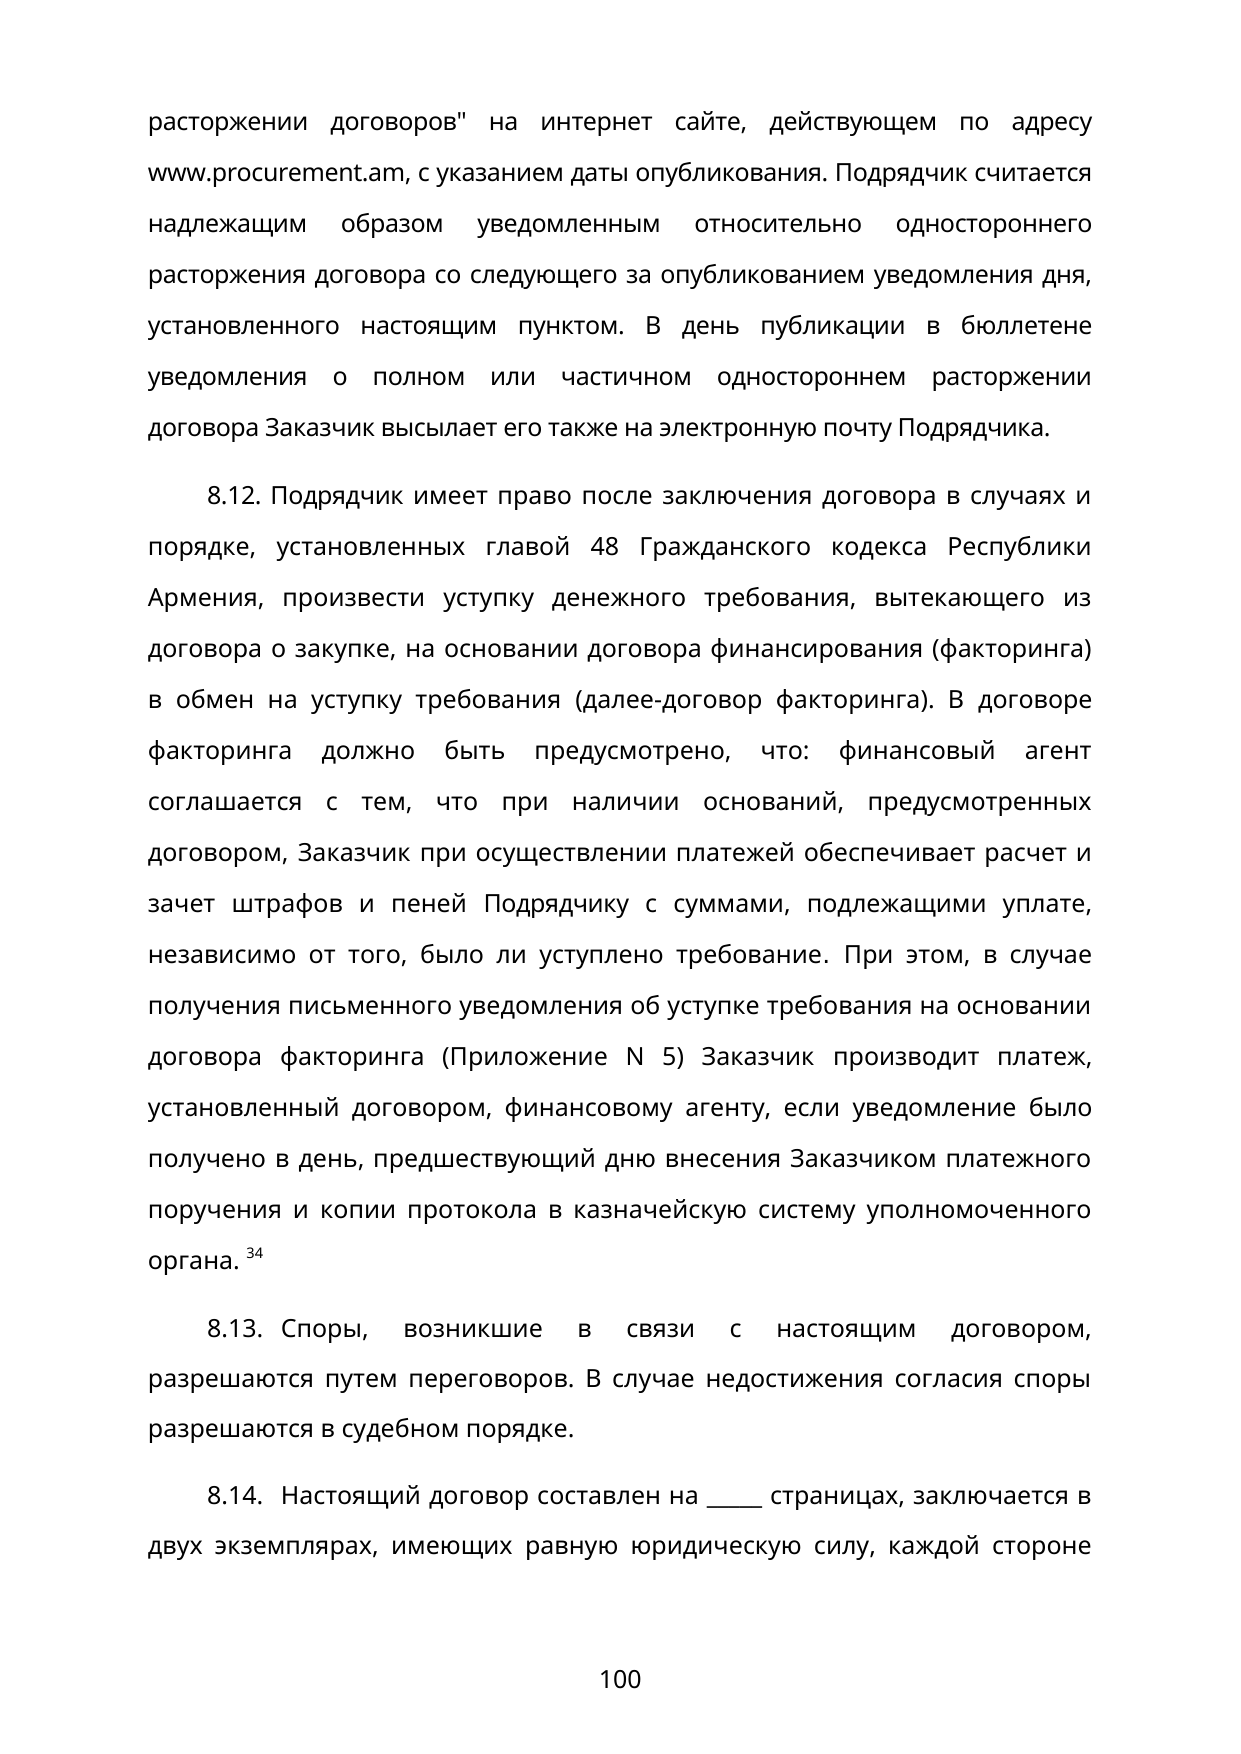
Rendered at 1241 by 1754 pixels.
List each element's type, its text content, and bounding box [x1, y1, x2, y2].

text 8.12. Подрядчик имеет право после заключения договора в случаях и порядке, установленных главой 48 Гражданского кодекса Республики Армения, произвести уступку денежного требования, вытекающего из договора о закупке, на основании договора финансирования (факторинга) в обмен на уступку требования (далее-договор факторинга). В договоре факторинга должно быть предусмотрено, что: финансовый агент соглашается с тем, что при наличии оснований, предусмотренных договором, Заказчик при осуществлении платежей обеспечивает расчет и зачет штрафов и пеней Подрядчику с суммами, подлежащими уплате, независимо от того, было ли уступлено требование. При этом, в случае получения письменного уведомления об уступке требования на основании договора факторинга (Приложение N 5) Заказчик производит платеж, установленный договором, финансовому агенту, если уведомление было получено в день, предшествующий дню внесения Заказчиком платежного поручения и копии протокола в казначейскую систему уполномоченного органа. 34 [148, 477, 1092, 1277]
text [148, 1477, 1092, 1561]
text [148, 103, 1092, 444]
text 8.13. Споры, возникшие в связи с настоящим договором, разрешаются путем переговоров. В случае недостижения согласия споры разрешаются в судебном порядке. [148, 1311, 1092, 1445]
